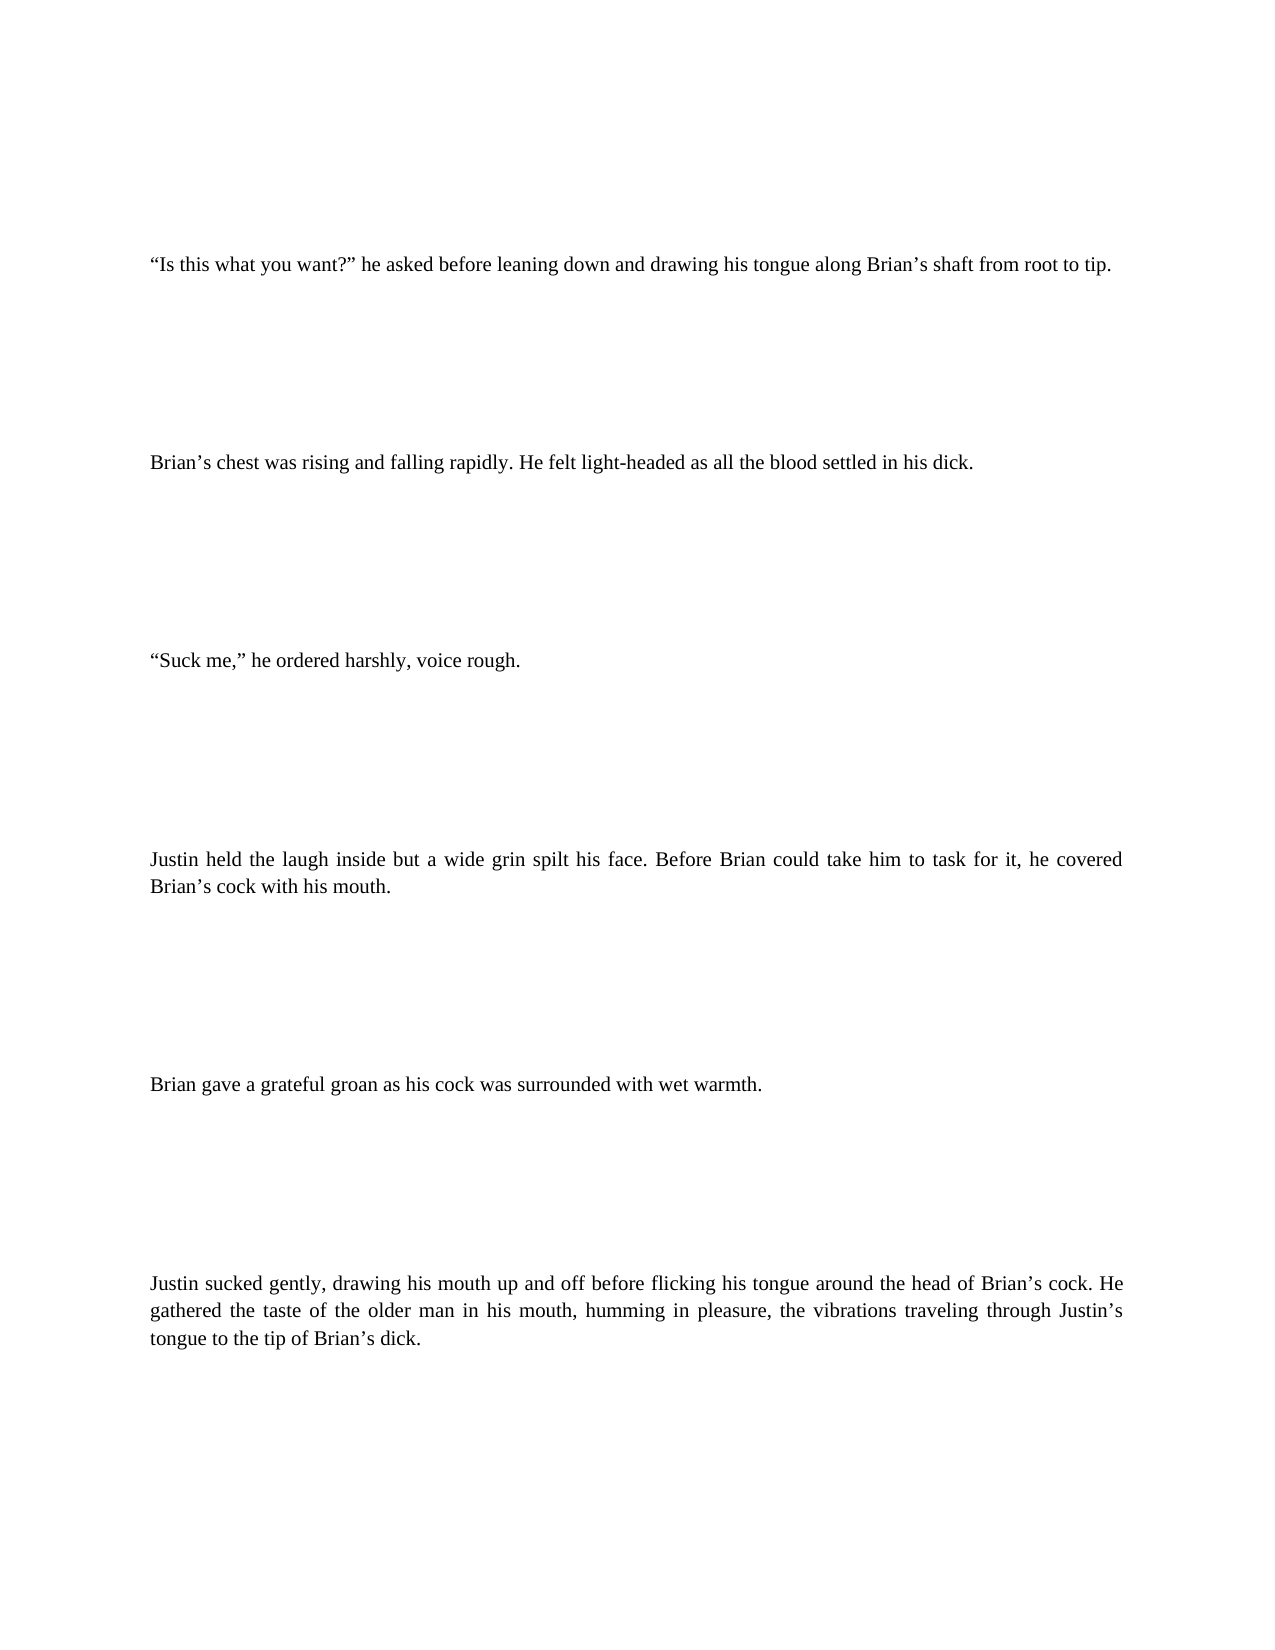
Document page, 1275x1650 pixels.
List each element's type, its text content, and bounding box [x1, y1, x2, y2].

text Brian’s chest was rising and falling rapidly. He felt light-headed as all the blood settled in his dick. [150, 450, 1125, 474]
text “Is this what you want?” he asked before leaning down and drawing his tongue along Brian’s shaft from root to tip. [150, 251, 1125, 276]
text Brian gave a grateful groan as his cock was surrounded with wet warmth. [150, 1072, 1125, 1096]
text “Suck me,” he ordered harshly, voice rough. [150, 648, 1125, 672]
text Justin sucked gently, drawing his mouth up and off before flicking his tongue around the head of Brian’s cock. He gathered the taste of the older man in his mouth, humming in pleasure, the vibrations traveling through Justin’s tongue to the tip of Brian’s dick. [150, 1271, 1125, 1350]
text Justin held the laugh inside but a wide grin spilt his face. Before Brian could take him to task for it, he covered Brian’s cock with his mouth. [150, 846, 1125, 898]
